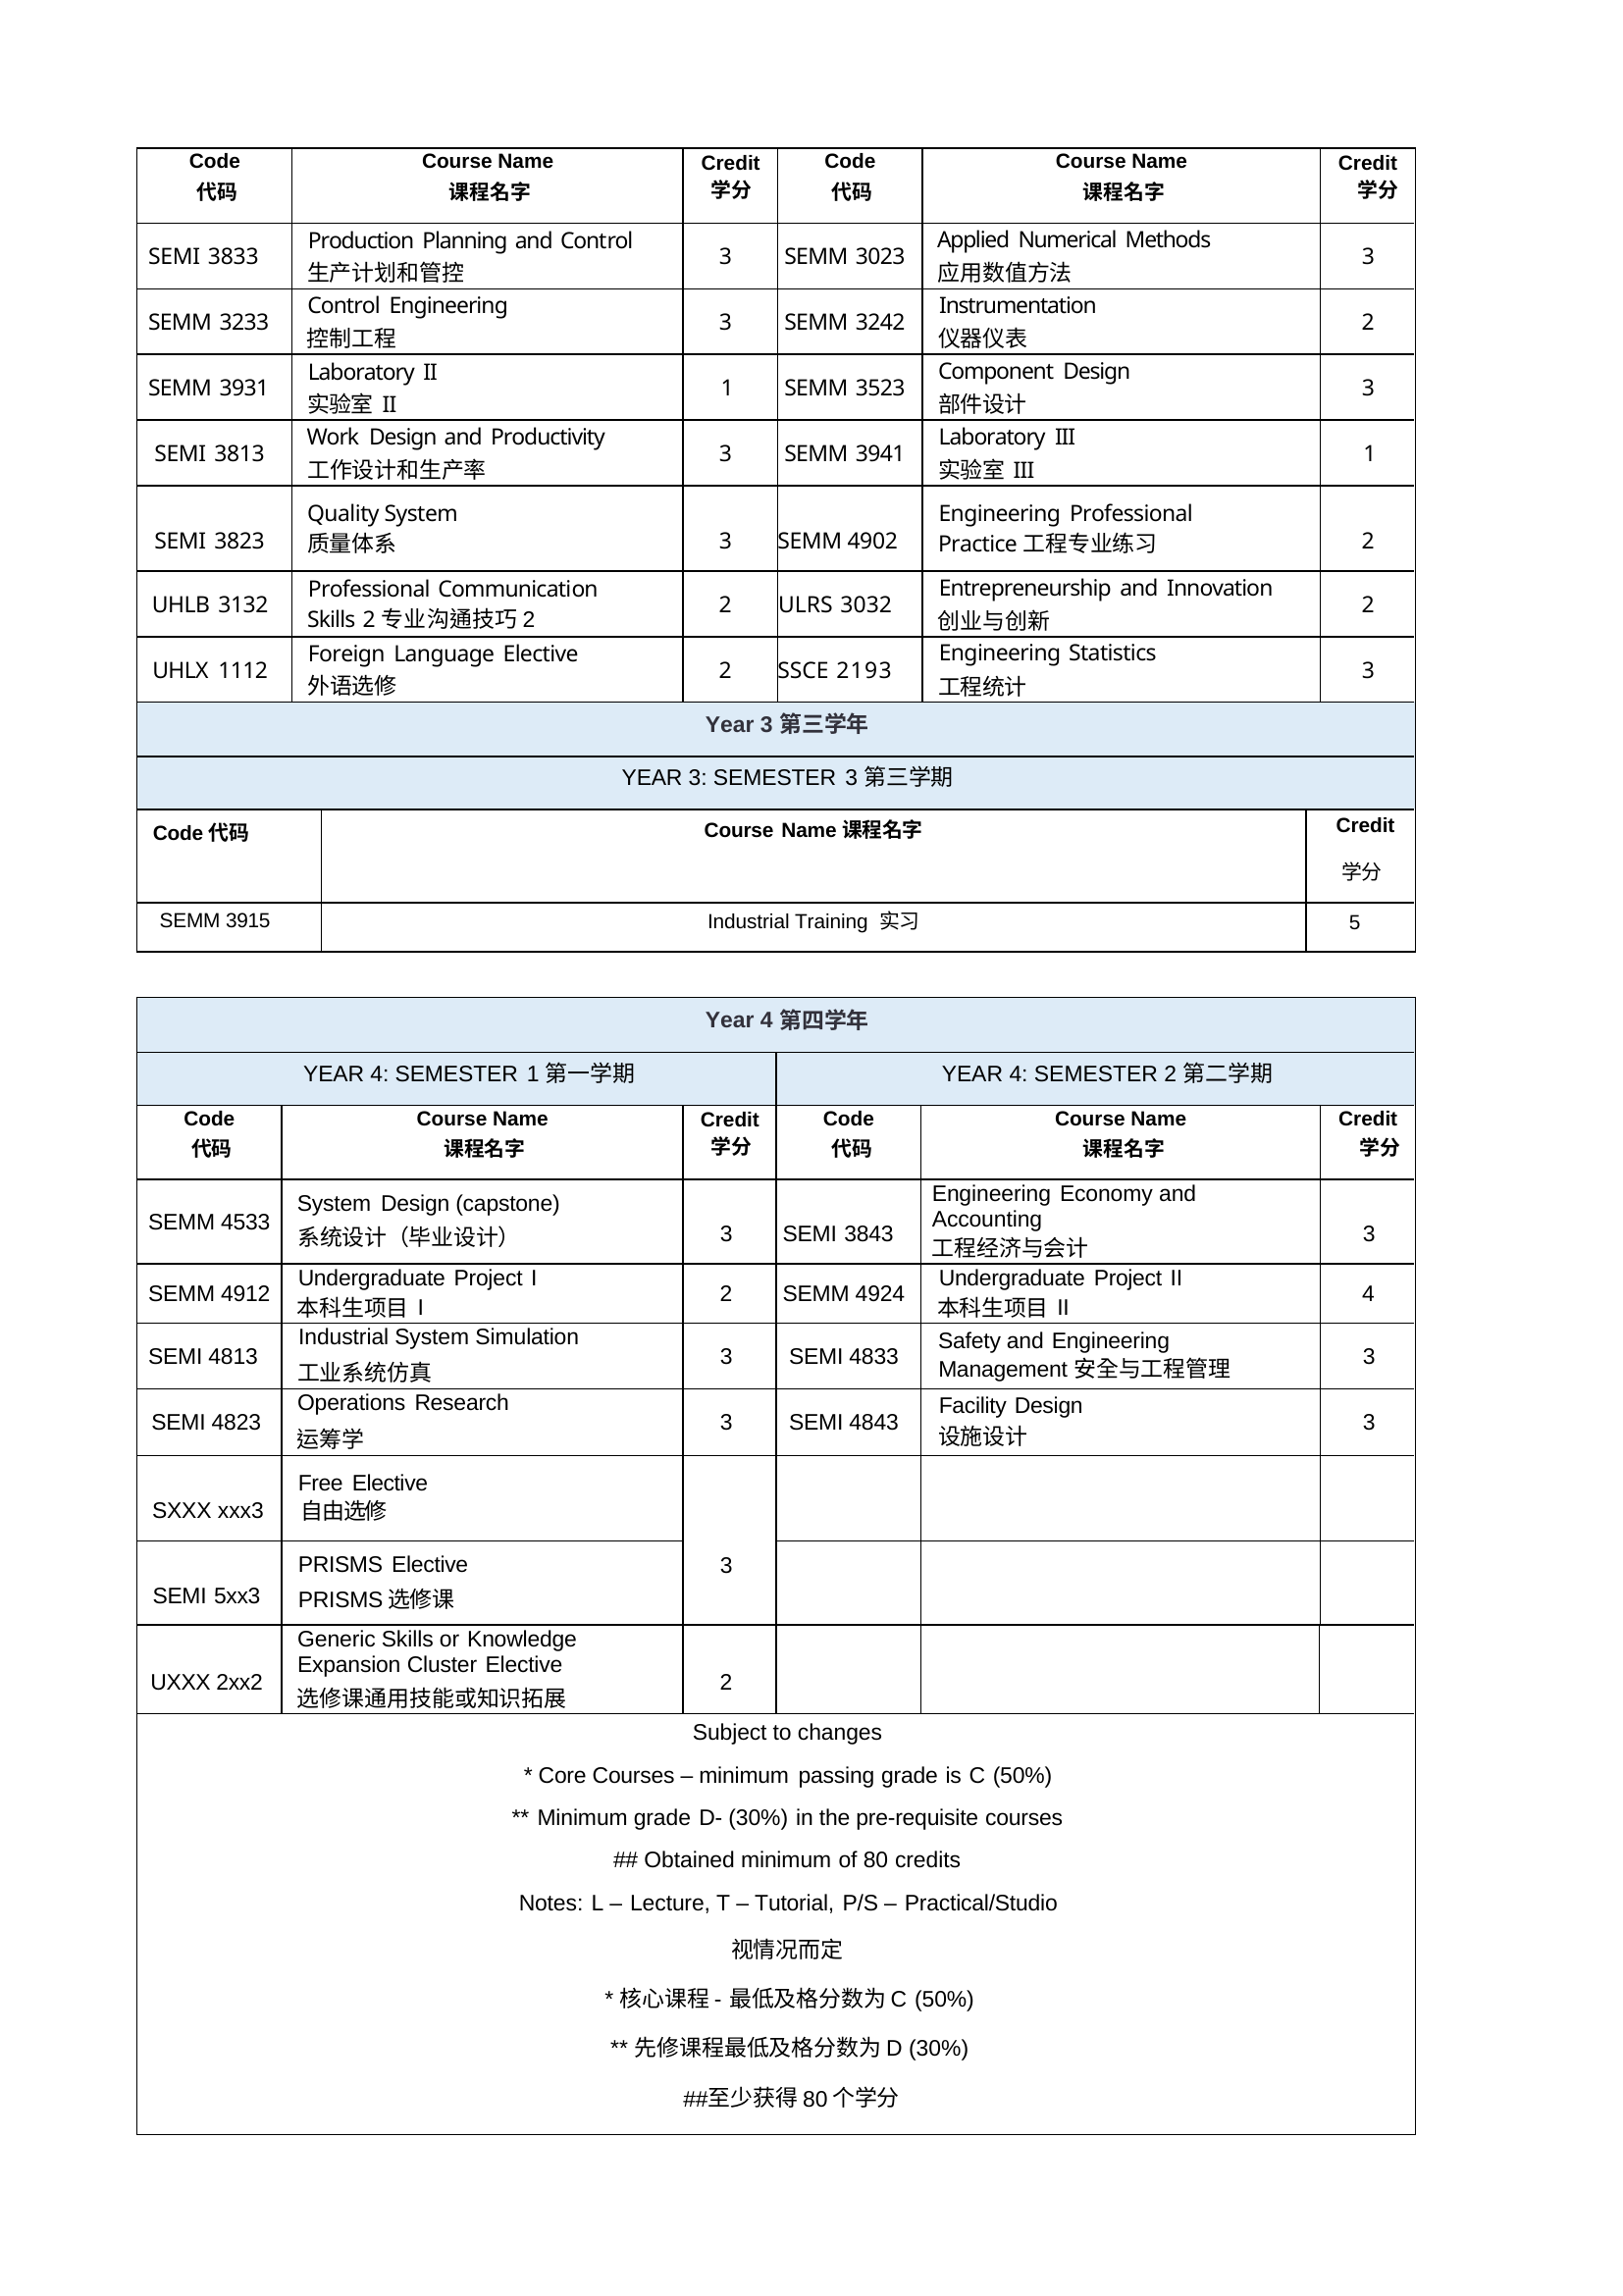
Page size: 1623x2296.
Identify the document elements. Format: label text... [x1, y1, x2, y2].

table_cell Credit 学分 [1321, 1105, 1415, 1178]
table_cell 3 [684, 1389, 775, 1454]
table_cell Year 3 第三学年 [137, 702, 1415, 756]
table_cell SEMM 3915 [137, 904, 321, 951]
table_cell Laboratory II 实验室 II [292, 355, 682, 419]
table_cell 3 [1321, 1178, 1415, 1263]
table_cell ULRS 3032 [778, 572, 921, 636]
table_cell Code 代码 [137, 810, 321, 902]
table_cell Credit 学分 [1321, 149, 1415, 223]
table_cell 3 [1321, 223, 1415, 287]
table_cell 3 [1321, 353, 1415, 419]
table_cell Applied Numerical Methods 应用数值方法 [923, 224, 1320, 287]
table_cell Undergraduate Project I 本科生项目 I [283, 1265, 682, 1323]
table_cell SEMI 4823 [137, 1389, 281, 1454]
table_cell 5 [1307, 902, 1415, 951]
table_cell [1321, 1455, 1415, 1539]
table_cell 3 [684, 487, 777, 570]
table_cell Credit 学分 [684, 149, 777, 223]
table_cell SEMM 4533 [137, 1180, 281, 1263]
table_cell 2 [684, 1265, 775, 1323]
table_header Year 4 第四学年 [137, 998, 1415, 1052]
table_cell Operations Research 运筹学 [283, 1389, 682, 1454]
table_cell Code 代码 [137, 1106, 281, 1178]
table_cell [137, 1713, 1415, 2133]
table_cell UHLX 1112 [137, 638, 291, 702]
table_cell 2 [684, 638, 777, 702]
table_cell SEMM 3941 [778, 421, 921, 485]
table_cell Course Name 课程名字 [921, 1106, 1320, 1178]
table_cell 3 [684, 224, 777, 287]
table_cell 3 [684, 1324, 775, 1387]
table_cell 3 [1321, 636, 1415, 702]
table_cell Credit 学分 [1307, 809, 1415, 902]
table_cell 1 [1321, 419, 1415, 485]
table_cell [1320, 1624, 1415, 1713]
table_cell YEAR 3: SEMESTER 3 第三学期 [137, 756, 1415, 809]
table_cell 3 [1321, 1323, 1415, 1387]
table_cell Code 代码 [777, 1106, 920, 1178]
table_cell Course Name 课程名字 [283, 1106, 682, 1178]
table_cell Industrial Training 实习 [322, 904, 1305, 951]
table_cell 4 [1321, 1263, 1415, 1323]
table_cell 3 [1321, 1388, 1415, 1454]
table_cell System Design (capstone) 系统设计（毕业设计） [283, 1180, 682, 1263]
table_cell SEMM 3233 [137, 289, 291, 353]
table_cell SEMI 5xx3 [137, 1541, 281, 1624]
table_cell UXXX 2xx2 [137, 1626, 281, 1713]
table_cell Code 代码 [137, 149, 291, 223]
table_cell [921, 1456, 1320, 1539]
table_cell 2 [684, 1626, 775, 1713]
table_cell Component Design 部件设计 [923, 355, 1320, 419]
table_cell SEMM 4902 [778, 487, 921, 570]
table_cell [777, 1456, 920, 1539]
table_cell Professional Communication Skills 2 专业沟通技巧2 [292, 572, 682, 636]
table_cell Code 代码 [778, 149, 921, 223]
table_cell 2 [1321, 485, 1415, 570]
table_cell 1 [684, 355, 777, 419]
table_cell SEMM 3523 [778, 355, 921, 419]
table_cell SXXX xxx3 [137, 1456, 281, 1539]
table_cell SEMI 3813 [137, 421, 291, 485]
table_cell Quality System 质量体系 [292, 487, 682, 570]
table_cell Instrumentation 仪器仪表 [923, 289, 1320, 353]
table_cell SEMM 4912 [137, 1265, 281, 1323]
table_cell Production Planning and Control 生产计划和管控 [292, 224, 682, 287]
table_cell SSCE 2193 [778, 638, 921, 702]
table_cell SEMI 4843 [777, 1389, 920, 1454]
table_cell Course Name 课程名字 [292, 149, 682, 223]
table_cell Safety and Engineering Management 安全与工程管理 [921, 1324, 1320, 1387]
table_cell Course Name 课程名字 [322, 810, 1305, 902]
table_cell UHLB 3132 [137, 572, 291, 636]
table_cell 2 [1321, 288, 1415, 353]
table_cell Foreign Language Elective 外语选修 [292, 638, 682, 702]
table_cell Facility Design 设施设计 [921, 1389, 1320, 1454]
table_cell Engineering Statistics 工程统计 [923, 638, 1320, 702]
table_cell Laboratory III 实验室 III [923, 421, 1320, 485]
table_cell SEMI 3823 [137, 487, 291, 570]
table_cell Course Name 课程名字 [923, 149, 1320, 223]
table_cell Credit 学分 [684, 1106, 775, 1178]
table_cell 2 [684, 572, 777, 636]
table_cell SEMM 3242 [778, 289, 921, 353]
table_cell Engineering Economy and Accounting 工程经济与会计 [921, 1180, 1320, 1263]
table_cell SEMI 4833 [777, 1324, 920, 1387]
table_cell Undergraduate Project II 本科生项目 II [921, 1265, 1320, 1323]
table_cell YEAR 4: SEMESTER 1 第一学期 [137, 1053, 775, 1105]
table_cell [1321, 1540, 1415, 1624]
table_cell SEMI 3833 [137, 224, 291, 287]
table_cell 2 [1321, 570, 1415, 636]
table_cell Work Design and Productivity 工作设计和生产率 [292, 421, 682, 485]
table_cell [921, 1541, 1320, 1624]
table_cell 3 [684, 1180, 775, 1263]
table_cell Engineering Professional Practice 工程专业练习 [923, 487, 1320, 570]
table_cell 3 [684, 289, 777, 353]
table_cell SEMM 3023 [778, 224, 921, 287]
table_cell PRISMS Elective PRISMS选修课 [283, 1541, 682, 1624]
table_cell SEMM 3931 [137, 355, 291, 419]
table_cell SEMI 3843 [777, 1180, 920, 1263]
table_cell YEAR 4: SEMESTER 2 第二学期 [777, 1052, 1415, 1105]
table_cell [777, 1626, 920, 1713]
table_cell Control Engineering 控制工程 [292, 289, 682, 353]
table_cell SEMI 4813 [137, 1324, 281, 1387]
table_cell 3 [684, 421, 777, 485]
table_cell [921, 1626, 1319, 1713]
table_cell Free Elective 自由选修 [283, 1456, 682, 1539]
table_cell SEMM 4924 [777, 1265, 920, 1323]
table_cell Entrepreneurship and Innovation 创业与创新 [923, 572, 1320, 636]
table_cell [777, 1541, 920, 1624]
table_cell 3 [684, 1456, 775, 1624]
table_cell Generic Skills or Knowledge Expansion Cluster Elective 选修课通用技能或知识拓展 [283, 1626, 682, 1713]
table_cell Industrial System Simulation 工业系统仿真 [283, 1324, 682, 1387]
